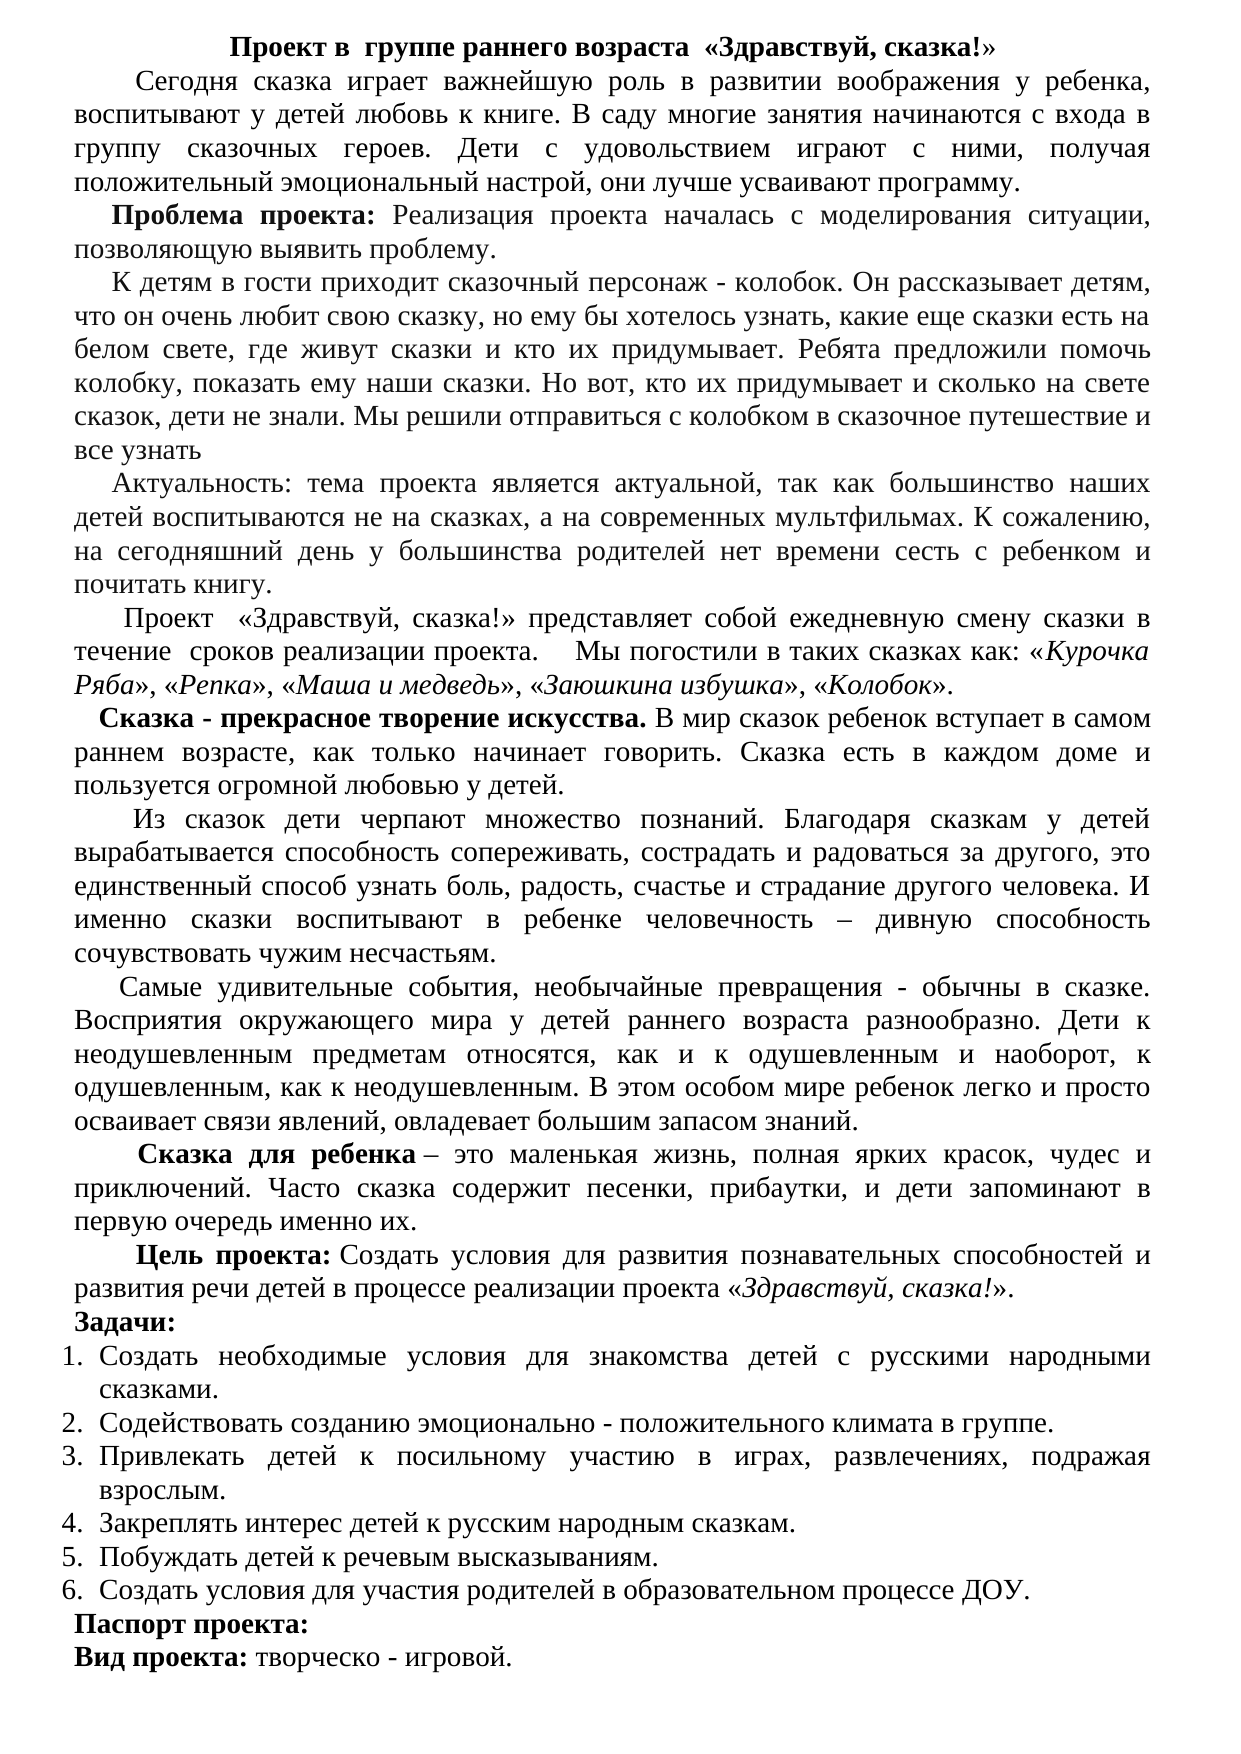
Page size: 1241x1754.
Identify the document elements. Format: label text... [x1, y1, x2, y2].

text К детям в гости приходит сказочный персонаж - колобок. Он рассказывает детям, что он очень любит свою сказку, но ему бы хотелось узнать, какие еще сказки есть на белом свете, где живут сказки и кто их придумывает. Ребята предложили помочь колобку, показать ему наши сказки. Но вот, кто их придумывает и сколько на свете сказок, дети не знали. Мы решили отправиться с колобком в сказочное путешествие и все узнать [74, 264, 1152, 466]
text Сегодня сказка играет важнейшую роль в развитии воображения у ребенка, воспитывают у детей любовь к книге. В саду многие занятия начинаются с входа в группу сказочных героев. Дети с удовольствием играют с ними, получая положительный эмоциональный настрой, они лучше усваивают программу. [74, 63, 1152, 197]
list Закреплять интерес детей к русским народным сказкам. [61, 1505, 1152, 1539]
text Цель проекта: Создать условия для развития познавательных способностей и развития речи детей в процессе реализации проекта «Здравствуй, сказка!». [74, 1237, 1152, 1304]
text Паспорт проекта: [74, 1606, 1152, 1639]
text Сказка - прекрасное творение искусства. В мир сказок ребенок вступает в самом раннем возрасте, как только начинает говорить. Сказка есть в каждом доме и пользуется огромной любовью у детей. [74, 700, 1152, 801]
text Проблема проекта: Реализация проекта началась с моделирования ситуации, позволяющую выявить проблему. [74, 197, 1152, 264]
list Создать условия для участия родителей в образовательном процессе ДОУ. [61, 1572, 1152, 1606]
list Содействовать созданию эмоционально - положительного климата в группе. [61, 1405, 1152, 1438]
text Вид проекта: творческо - игровой. [74, 1639, 1152, 1673]
list Создать необходимые условия для знакомства детей с русскими народными сказками. [61, 1338, 1152, 1405]
text Проект в группе раннего возраста «Здравствуй, сказка!» [74, 29, 1152, 63]
text Актуальность: тема проекта является актуальной, так как большинство наших детей воспитываются не на сказках, а на современных мультфильмах. К сожалению, на сегодняшний день у большинства родителей нет времени сесть с ребенком и почитать книгу. [74, 466, 1152, 600]
text Сказка для ребенка – это маленькая жизнь, полная ярких красок, чудес и приключений. Часто сказка содержит песенки, прибаутки, и дети запоминают в первую очередь именно их. [74, 1136, 1152, 1237]
text Самые удивительные события, необычайные превращения - обычны в сказке. Восприятия окружающего мира у детей раннего возраста разнообразно. Дети к неодушевленным предметам относятся, как и к одушевленным и наоборот, к одушевленным, как к неодушевленным. В этом особом мире ребенок легко и просто осваивает связи явлений, овладевает большим запасом знаний. [74, 969, 1152, 1136]
list Побуждать детей к речевым высказываниям. [61, 1539, 1152, 1572]
text Задачи: [74, 1304, 1152, 1338]
list Привлекать детей к посильному участию в играх, развлечениях, подражая взрослым. [61, 1438, 1152, 1505]
text Проект «Здравствуй, сказка!» представляет собой ежедневную смену сказки в течение сроков реализации проекта. Мы погостили в таких сказках как: «Курочка Ряба», «Репка», «Маша и медведь», «Заюшкина избушка», «Колобок». [74, 600, 1152, 700]
text Из сказок дети черпают множество познаний. Благодаря сказкам у детей вырабатывается способность сопереживать, сострадать и радоваться за другого, это единственный способ узнать боль, радость, счастье и страдание другого человека. И именно сказки воспитывают в ребенке человечность – дивную способность сочувствовать чужим несчастьям. [74, 801, 1152, 969]
